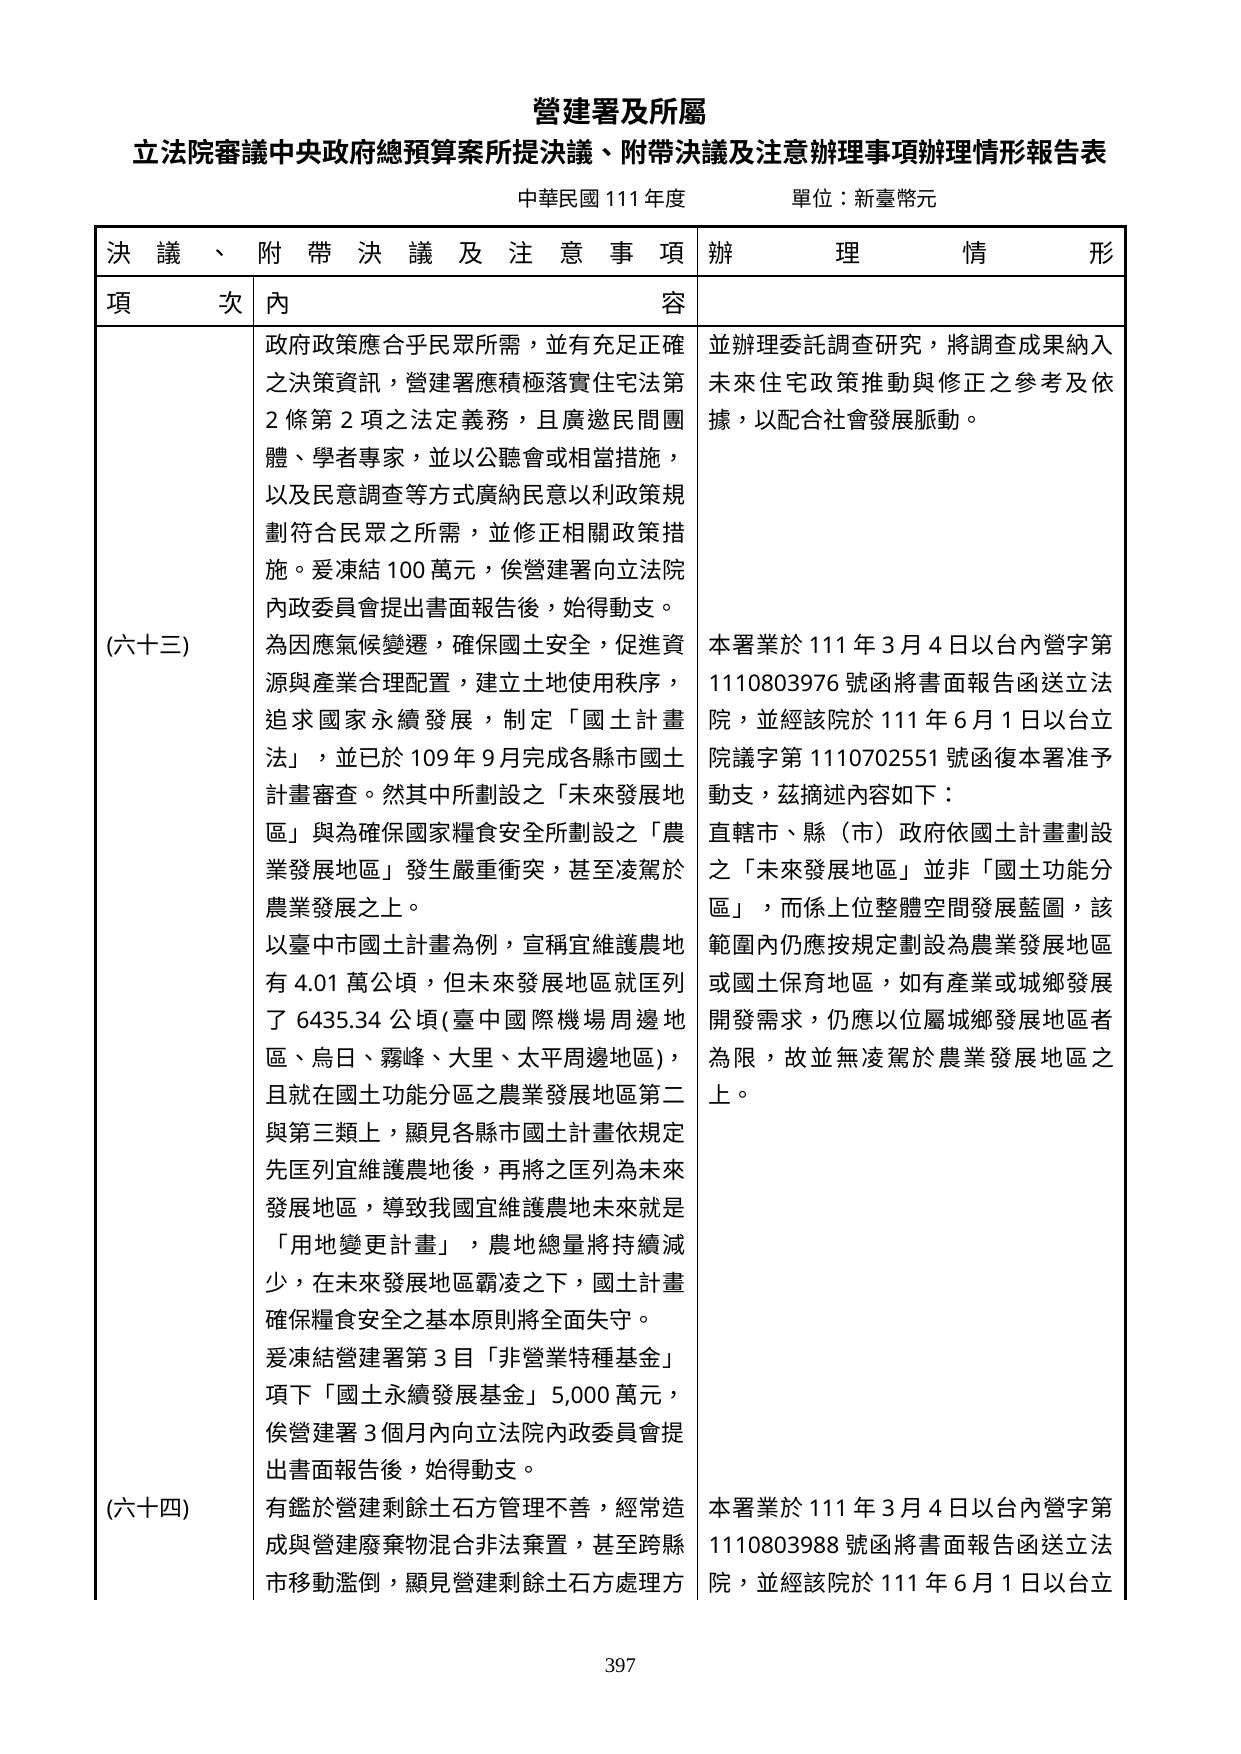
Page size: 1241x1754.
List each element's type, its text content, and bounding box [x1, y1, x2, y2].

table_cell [698, 327, 1124, 625]
table_cell 內容 [254, 277, 697, 325]
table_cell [254, 1488, 697, 1600]
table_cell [698, 1488, 1124, 1600]
table_cell 為因應氣候變遷，確保國土安全，促進資源與產業合理配置，建立土地使用秩序，追求國家永續發展，制定「國土計畫法」，並已於109年9月完成各縣市國土計畫審查。然其中所劃設之「未來發展地區」與為確保國家糧食安全所劃設之「農業發展地區」發生嚴重衝突，甚至凌駕於農業發展之上。 以臺中市國土計畫為例，宣稱宜維護農地有4.01萬公頃，但未來發展地區就匡列了6435.34公頃(臺中國際機場周邊地區、烏日、霧峰、大里、太平周邊地區)，且就在國土功能分區之農業發展地區第二與第三類上，顯見各縣市國土計畫依規定先匡列宜維護農地後，再將之匡列為未來發展地區，導致我國宜維護農地未來就是「用地變更計畫」，農地總量將持續減少，在未來發展地區霸凌之下，國土計畫確保糧食安全之基本原則將全面失守。 爰凍結營建署第3目「非營業特種基金」項下「國土永續發展基金」5,000萬元，俟營建署3個月內向立法院內政委員會提出書面報告後，始得動支。 [254, 625, 697, 1488]
table_cell [97, 327, 253, 625]
table_cell [97, 625, 253, 1488]
table_cell [97, 1488, 253, 1600]
table_cell [698, 277, 1124, 325]
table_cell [254, 327, 697, 625]
table_cell 項次 [97, 277, 253, 325]
table_header 辦理情形 [698, 228, 1124, 275]
table_header 決議、附帶決議及注意事項 [97, 228, 697, 275]
table_cell 本署業於111年3月4日以台內營字第1110803976號函將書面報告函送立法院，並經該院於111年6月1日以台立院議字第1110702551號函復本署准予動支，茲摘述內容如下： 直轄市、縣（市）政府依國土計畫劃設之「未來發展地區」並非「國土功能分區」，而係上位整體空間發展藍圖，該範圍內仍應按規定劃設為農業發展地區或國土保育地區，如有產業或城鄉發展開發需求，仍應以位屬城鄉發展地區者為限，故並無凌駕於農業發展地區之上。 [698, 625, 1124, 1488]
